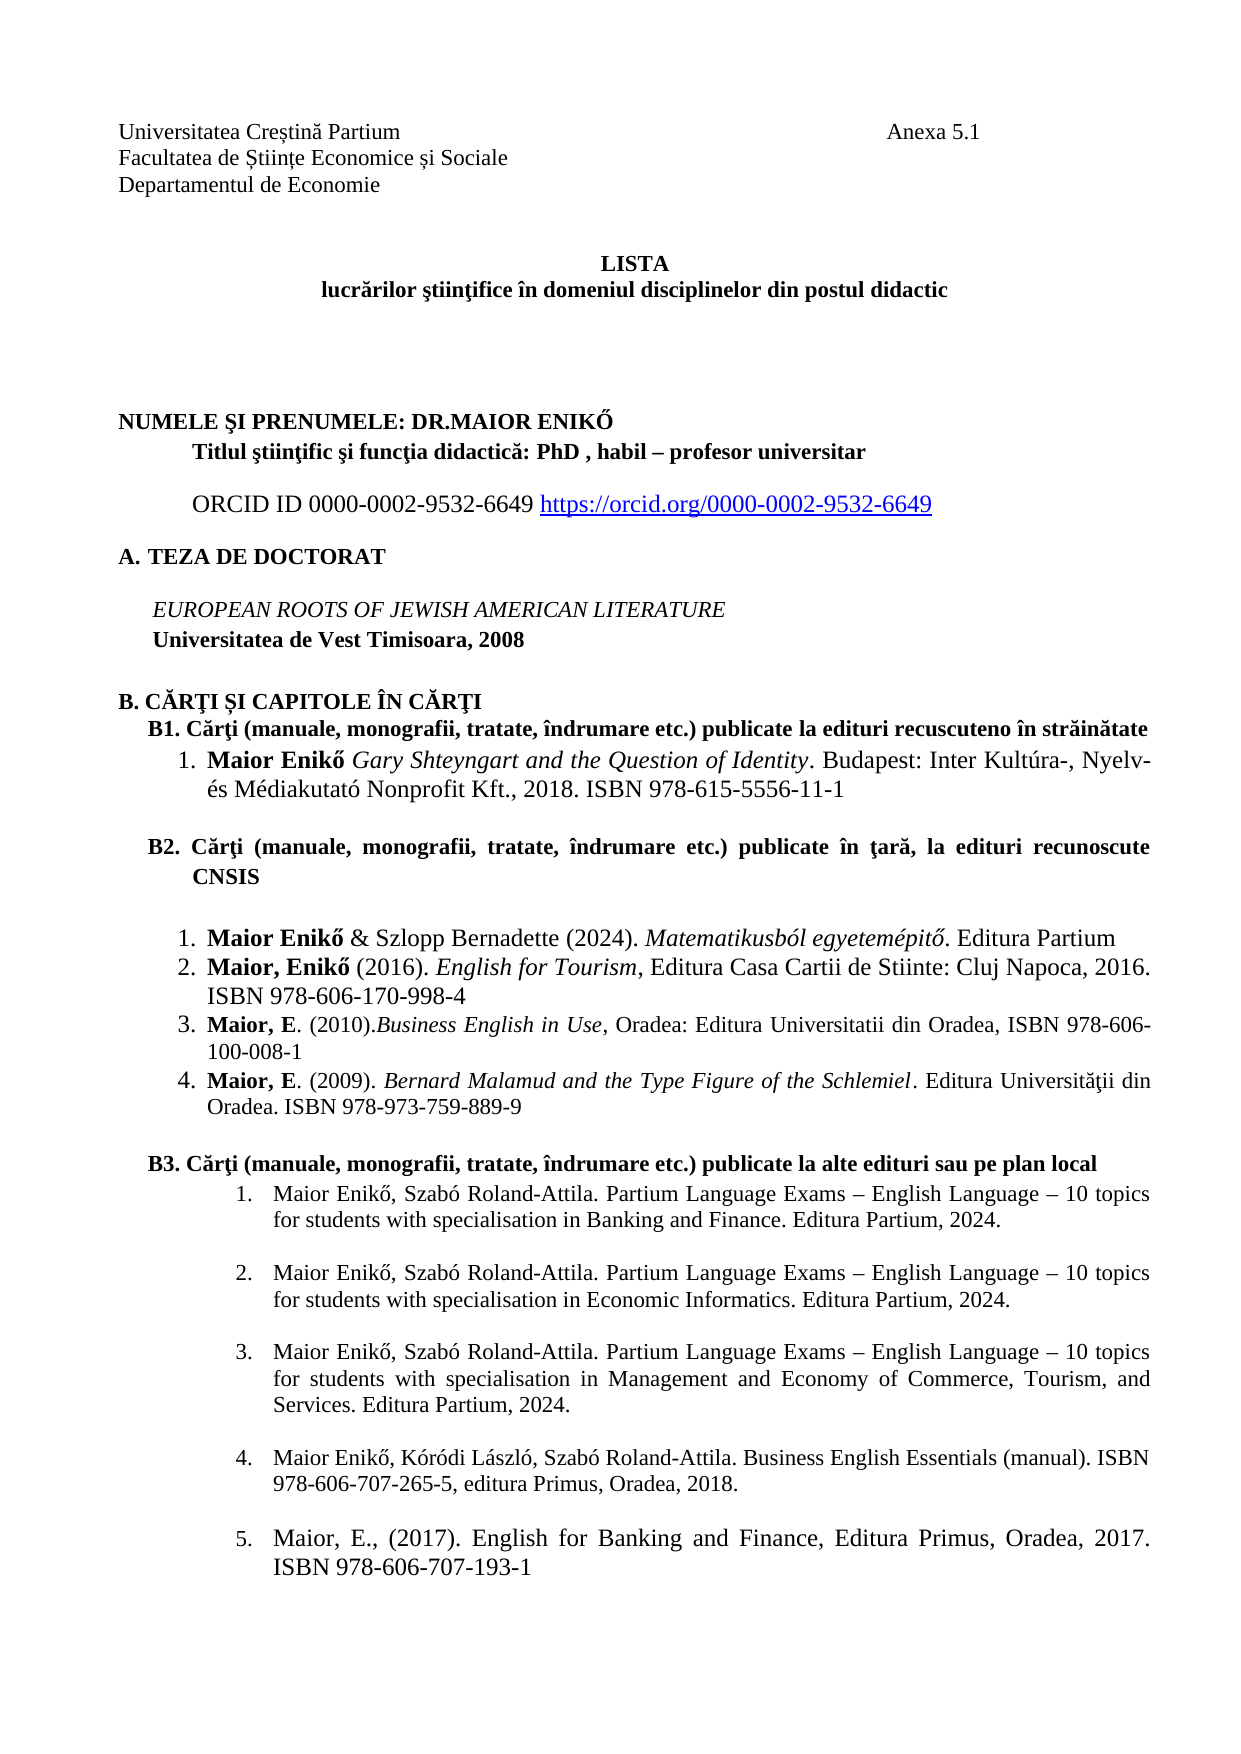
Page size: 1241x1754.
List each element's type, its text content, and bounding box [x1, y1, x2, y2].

text Universitatea de Vest Timisoara, 2008 [118, 626, 1152, 652]
list Maior Enikő & Szlopp Bernadette (2024). Matematikusból egyetemépitő. Editura Partium [177, 923, 1152, 952]
list Maior Enikő Gary Shteyngart and the Question of Identity. Budapest: Inter Kultúra-, Nyelv- és Médiakutató Nonprofit Kft., 2018. ISBN 978-615-5556-11-1 [177, 745, 1152, 802]
list Maior Enikő, Kóródi László, Szabó Roland-Attila. Business English Essentials (manual). ISBN 978-606-707-265-5, editura Primus, Oradea, 2018. [235, 1444, 1152, 1496]
text EUROPEAN ROOTS OF JEWISH AMERICAN LITERATURE [118, 596, 1152, 622]
list TEZA DE DOCTORAT [118, 543, 1152, 569]
list Maior Enikő, Szabó Roland-Attila. Partium Language Exams – English Language – 10 topics for students with specialisation in Management and Economy of Commerce, Tourism, and Services. Editura Partium, 2024. [235, 1338, 1152, 1417]
text Facultatea de Științe Economice și Sociale [118, 144, 1152, 171]
list Maior, E., (2017). English for Banking and Finance, Editura Primus, Oradea, 2017. ISBN 978-606-707-193-1 [235, 1523, 1152, 1580]
text LISTA [118, 250, 1152, 276]
list Maior, E. (2009). Bernard Malamud and the Type Figure of the Schlemiel. Editura Universităţii din Oradea. ISBN 978-973-759-889-9 [177, 1065, 1152, 1120]
list Maior Enikő, Szabó Roland-Attila. Partium Language Exams – English Language – 10 topics for students with specialisation in Economic Informatics. Editura Partium, 2024. [235, 1259, 1152, 1312]
list Maior, E. (2010).Business English in Use, Oradea: Editura Universitatii din Oradea, ISBN 978-606-100-008-1 [177, 1009, 1152, 1065]
text B3. Cărţi (manuale, monografii, tratate, îndrumare etc.) publicate la alte edituri sau pe plan local [148, 1150, 1152, 1176]
text lucrărilor ştiinţifice în domeniul disciplinelor din postul didactic [118, 276, 1152, 303]
text Titlul ştiinţific şi funcţia didactică: PhD , habil – profesor universitar [118, 438, 1152, 464]
list Maior Enikő, Szabó Roland-Attila. Partium Language Exams – English Language – 10 topics for students with specialisation in Banking and Finance. Editura Partium, 2024. [235, 1180, 1152, 1233]
text B. CĂRŢI ȘI CAPITOLE ÎN CĂRŢI [118, 688, 1152, 715]
text Numele şi prenumele: Dr.MAIOR ENIKŐ [118, 408, 1152, 434]
text ORCID ID 0000-0002-9532-6649 https://orcid.org/0000-0002-9532-6649 [118, 489, 1152, 518]
text B2. Cărţi (manuale, monografii, tratate, îndrumare etc.) publicate în ţară, la edituri recunoscute CNSIS [148, 833, 1152, 889]
text Departamentul de Economie [118, 171, 1152, 197]
text Universitatea Creștină Partium Anexa 5.1 [118, 118, 1152, 144]
text B1. Cărţi (manuale, monografii, tratate, îndrumare etc.) publicate la edituri recuscuteno în străinătate [148, 715, 1152, 741]
list Maior, Enikő (2016). English for Tourism, Editura Casa Cartii de Stiinte: Cluj Napoca, 2016. ISBN 978-606-170-998-4 [177, 952, 1152, 1009]
